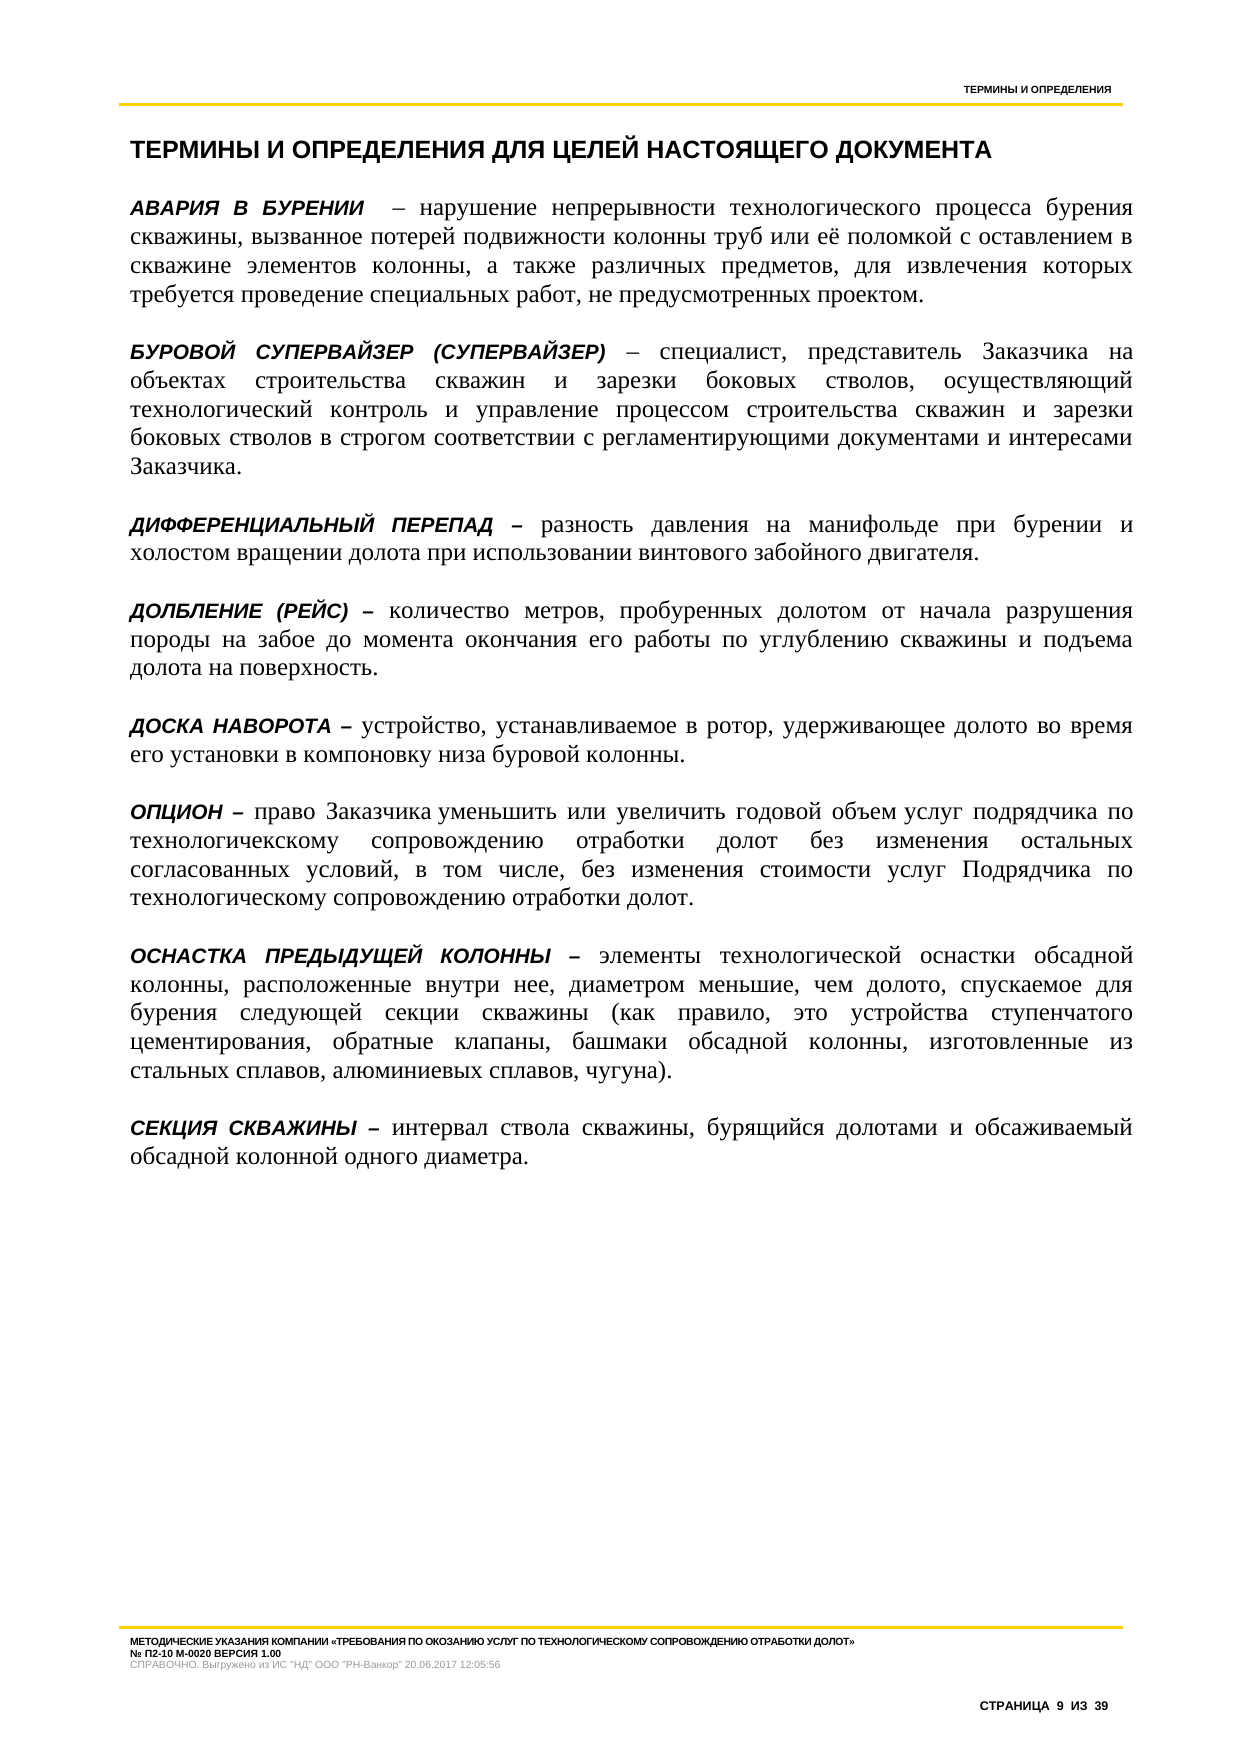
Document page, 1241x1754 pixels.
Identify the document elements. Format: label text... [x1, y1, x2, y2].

text ОСНАСТКА ПРЕДЫДУЩЕЙ КОЛОННЫ – элементы технологической оснастки обсадной колонны, расположенные внутри нее, диаметром меньшие, чем долото, спускаемое для бурения следующей секции скважины (как правило, это устройства ступенчатого цементирования, обратные клапаны, башмаки обсадной колонны, изготовленные из стальных сплавов, алюминиевых сплавов, чугуна). [130, 940, 1134, 1084]
text ДИФФЕРЕНЦИАЛЬНЫЙ ПЕРЕПАД – разность давления на манифольде при бурении и холостом вращении долота при использовании винтового забойного двигателя. [130, 509, 1134, 566]
text ТЕРМИНЫ И ОПРЕДЕЛЕНИЯ ДЛЯ ЦЕЛЕЙ НАСТОЯЩЕГО ДОКУМЕНТА [130, 135, 1134, 164]
text БУРОВОЙ СУПЕРВАЙЗЕР (СУПЕРВАЙЗЕР) – специалист, представитель Заказчика на объектах строительства скважин и зарезки боковых стволов, осуществляющий технологический контроль и управление процессом строительства скважин и зарезки боковых стволов в строгом соответствии с регламентирующими документами и интересами Заказчика. [130, 336, 1134, 480]
text ОПЦИОН – право Заказчика уменьшить или увеличить годовой объем услуг подрядчика по технологичекскому сопровождению отработки долот без изменения остальных согласованных условий, в том числе, без изменения стоимости услуг Подрядчика по технологическому сопровождению отработки долот. [130, 796, 1134, 911]
text АВАРИЯ В БУРЕНИИ – нарушение непрерывности технологического процесса бурения скважины, вызванное потерей подвижности колонны труб или её поломкой с оставлением в скважине элементов колонны, а также различных предметов, для извлечения которых требуется проведение специальных работ, не предусмотренных проектом. [130, 192, 1134, 307]
text СЕКЦИЯ СКВАЖИНЫ – интервал ствола скважины, бурящийся долотами и обсаживаемый обсадной колонной одного диаметра. [130, 1112, 1134, 1170]
text ДОСКА НАВОРОТА – устройство, устанавливаемое в ротор, удерживающее долото во время его установки в компоновку низа буровой колонны. [130, 710, 1134, 767]
text ДОЛБЛЕНИЕ (РЕЙС) – количество метров, пробуренных долотом от начала разрушения породы на забое до момента окончания его работы по углублению скважины и подъема долота на поверхность. [130, 595, 1134, 681]
